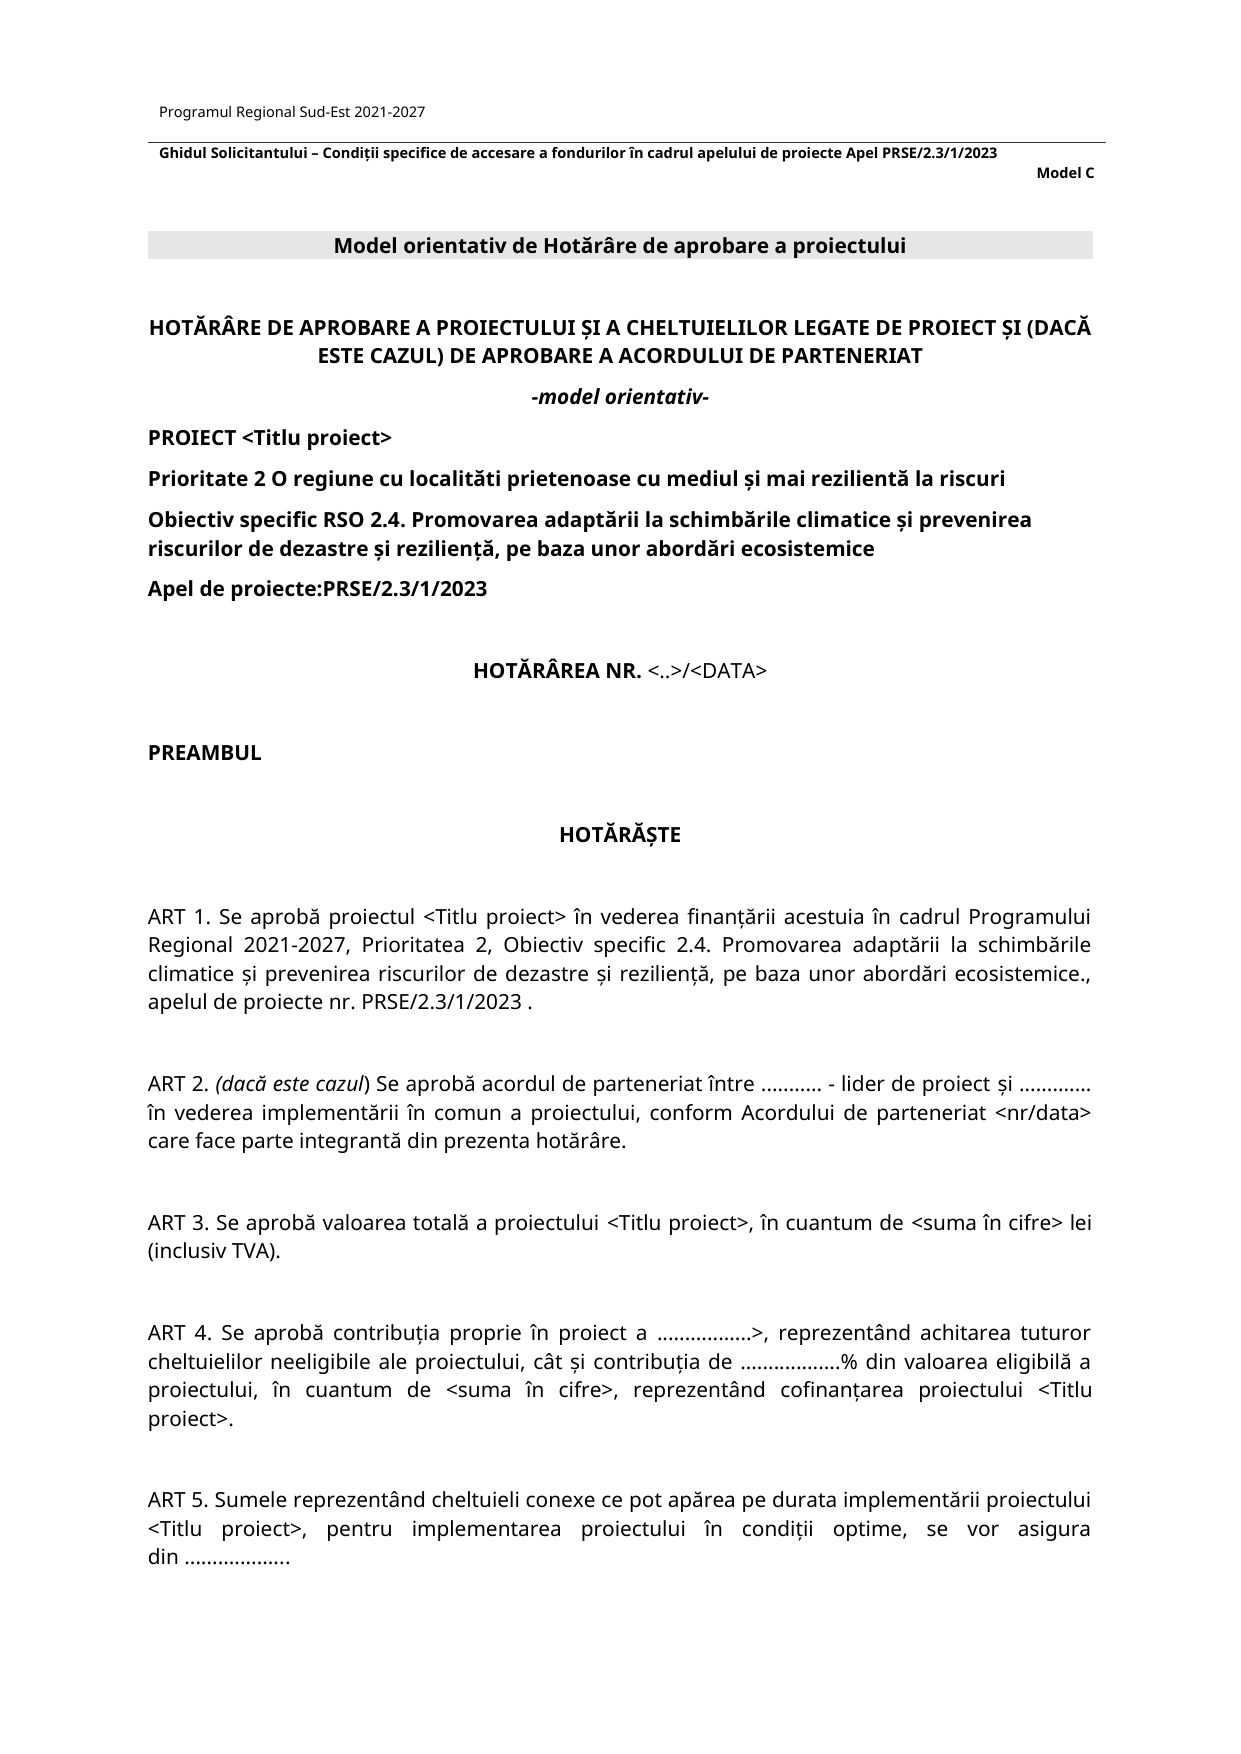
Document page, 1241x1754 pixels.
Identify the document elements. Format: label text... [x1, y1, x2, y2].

text Apel de proiecte:PRSE/2.3/1/2023 [148, 574, 1093, 603]
text HOTĂRÂRE DE APROBARE A PROIECTULUI ȘI A CHELTUIELILOR LEGATE DE PROIECT ȘI (DACĂ ESTE CAZUL) DE APROBARE A ACORDULUI DE PARTENERIAT [148, 313, 1093, 370]
text ART 3. Se aprobă valoarea totală a proiectului <Titlu proiect>, în cuantum de <suma în cifre> lei (inclusiv TVA). [148, 1208, 1093, 1265]
text Obiectiv specific RSO 2.4. Promovarea adaptării la schimbările climatice și prevenirea riscurilor de dezastre și reziliență, pe baza unor abordări ecosistemice [148, 505, 1093, 562]
text HOTĂRÂREA NR. <..>/<DATA> [148, 656, 1093, 685]
text ART 4. Se aprobă contribuția proprie în proiect a .................>, reprezentând achitarea tuturor cheltuielilor neeligibile ale proiectului, cât și contribuția de ..................% din valoarea eligibilă a proiectului, în cuantum de <suma în cifre>, reprezentând cofinanțarea proiectului <Titlu proiect>. [148, 1318, 1093, 1432]
list Model orientativ de Hotărâre de aprobare a proiectului [148, 231, 1093, 259]
text HOTĂRĂȘTE [148, 820, 1093, 849]
text ART 1. Se aprobă proiectul <Titlu proiect> în vederea finanțării acestuia în cadrul Programului Regional 2021-2027, Prioritatea 2, Obiectiv specific 2.4. Promovarea adaptării la schimbările climatice și prevenirea riscurilor de dezastre și reziliență, pe baza unor abordări ecosistemice., apelul de proiecte nr. PRSE/2.3/1/2023 . [148, 902, 1093, 1016]
text PROIECT <Titlu proiect> [148, 423, 1093, 452]
text -model orientativ- [148, 382, 1093, 411]
text ART 2. (dacă este cazul) Se aprobă acordul de parteneriat între ........... - lider de proiect şi ............. în vederea implementării în comun a proiectului, conform Acordului de parteneriat <nr/data> care face parte integrantă din prezenta hotărâre. [148, 1069, 1093, 1154]
text PREAMBUL [148, 738, 1093, 767]
text Prioritate 2 O regiune cu localităti prietenoase cu mediul și mai rezilientă la riscuri [148, 464, 1093, 493]
text ART 5. Sumele reprezentând cheltuieli conexe ce pot apărea pe durata implementării proiectului <Titlu proiect>, pentru implementarea proiectului în condiții optime, se vor asigura din ................... [148, 1486, 1093, 1571]
